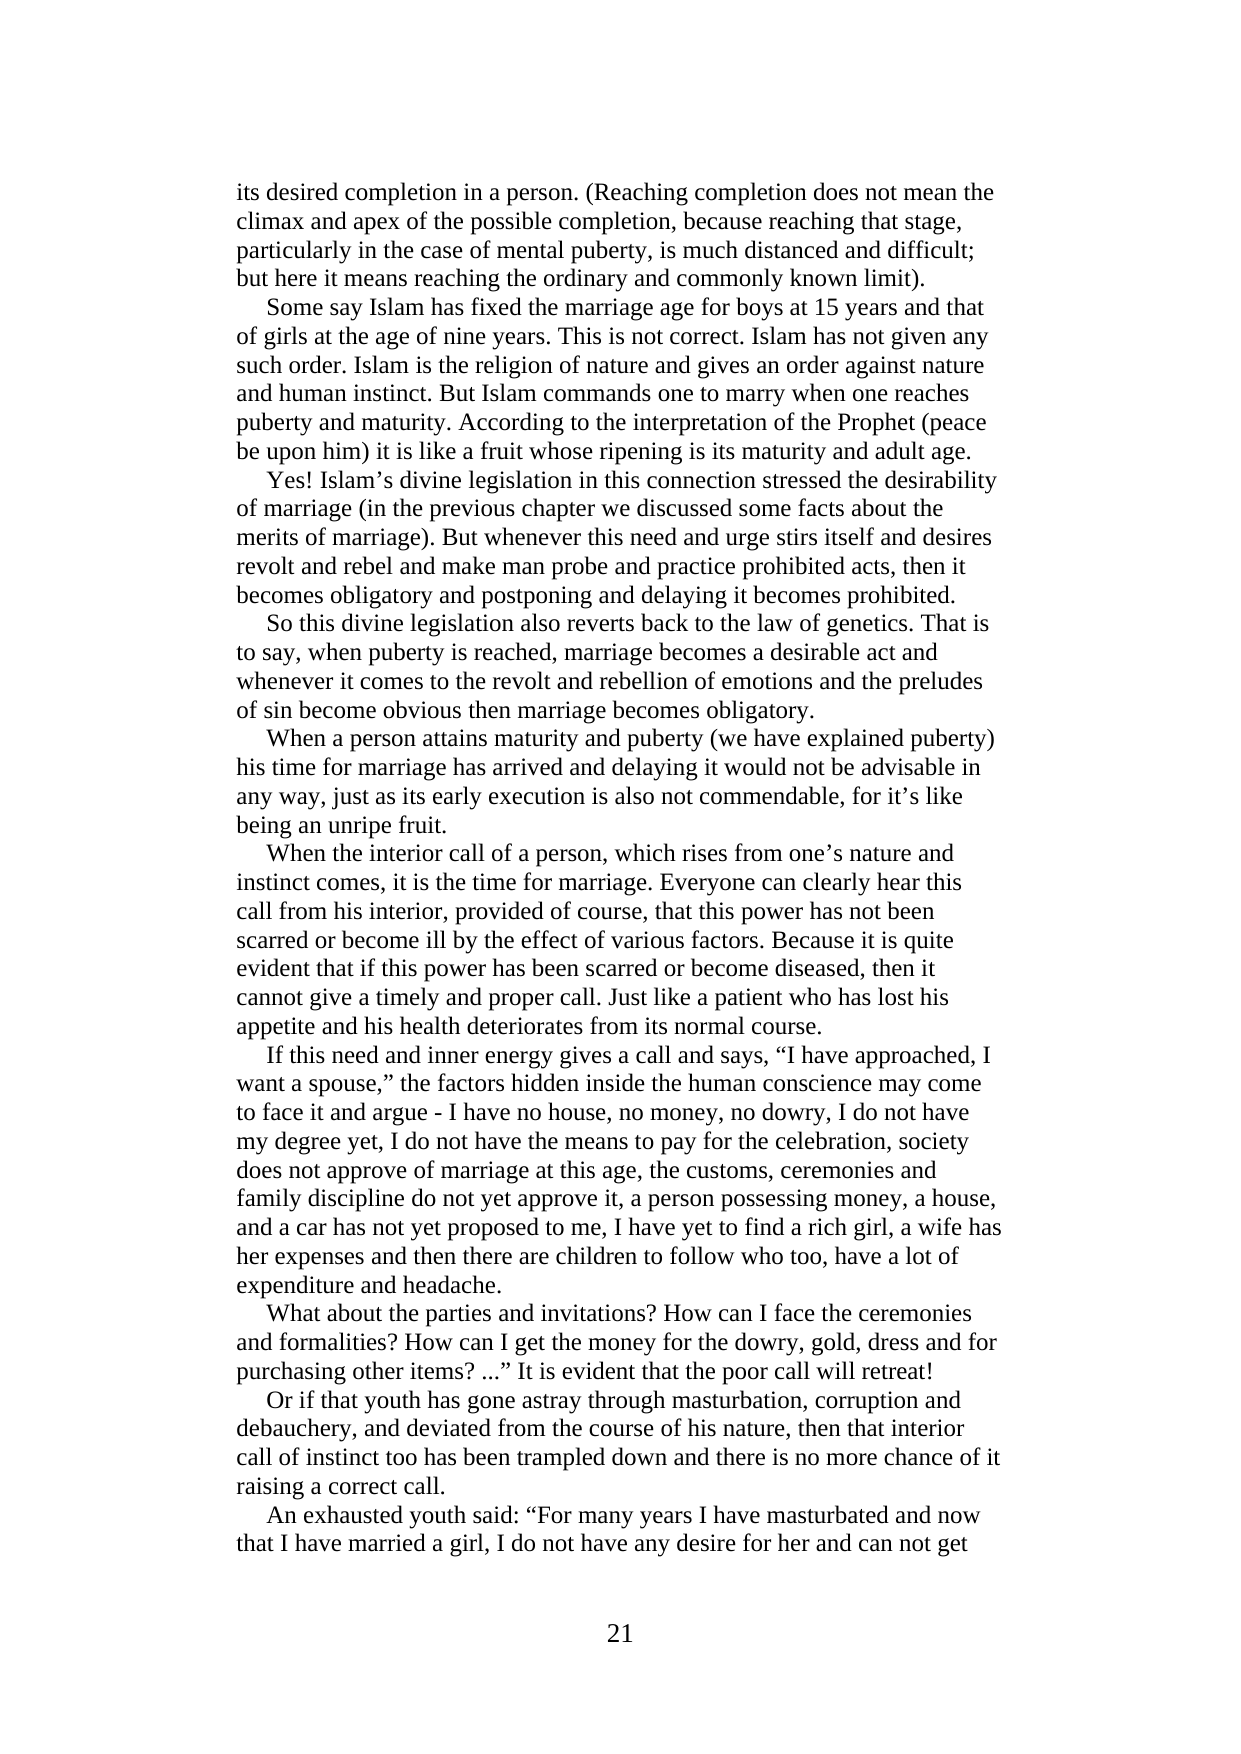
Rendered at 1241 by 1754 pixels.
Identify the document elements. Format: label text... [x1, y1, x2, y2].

text Some say Islam has fixed the marriage age for boys at 15 years and that of girls at the age of nine years. This is not correct. Islam has not given any such order. Islam is the religion of nature and gives an order against nature and human instinct. But Islam commands one to marry when one reaches puberty and maturity. According to the interpretation of the Prophet (peace be upon him) it is like a fruit whose ripening is its maturity and adult age. [236, 292, 1004, 465]
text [236, 177, 1004, 292]
text If this need and inner energy gives a call and says, “I have approached, I want a spouse,” the factors hidden inside the human conscience may come to face it and argue - I have no house, no money, no dowry, I do not have my degree yet, I do not have the means to pay for the celebration, society does not approve of marriage at this age, the customs, ceremonies and family discipline do not yet approve it, a person possessing money, a house, and a car has not yet proposed to me, I have yet to find a rich girl, a wife has her expenses and then there are children to follow who too, have a lot of expenditure and headache. [236, 1040, 1004, 1298]
text Yes! Islam’s divine legislation in this connection stressed the desirability of marriage (in the previous chapter we discussed some facts about the merits of marriage). But whenever this need and urge stirs itself and desires revolt and rebel and make man probe and practice prohibited acts, then it becomes obligatory and postponing and delaying it becomes prohibited. [236, 465, 1004, 608]
text When the interior call of a person, which rises from one’s nature and instinct comes, it is the time for marriage. Everyone can clearly hear this call from his interior, provided of course, that this power has not been scarred or become ill by the effect of various factors. Because it is quite evident that if this power has been scarred or become diseased, then it cannot give a timely and proper call. Just like a patient who has lost his appetite and his health deteriorates from its normal course. [236, 838, 1004, 1040]
text When a person attains maturity and puberty (we have explained puberty) his time for marriage has arrived and delaying it would not be advisable in any way, just as its early execution is also not commendable, for it’s like being an unripe fruit. [236, 723, 1004, 838]
text What about the parties and invitations? How can I face the ceremonies and formalities? How can I get the money for the dowry, gold, dress and for purchasing other items? ...” It is evident that the poor call will retreat! [236, 1298, 1004, 1385]
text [236, 1500, 1004, 1557]
text So this divine legislation also reverts back to the law of genetics. That is to say, when puberty is reached, marriage becomes a desirable act and whenever it comes to the revolt and rebellion of emotions and the preludes of sin become obvious then marriage becomes obligatory. [236, 608, 1004, 723]
text Or if that youth has gone astray through masturbation, corruption and debauchery, and deviated from the course of his nature, then that interior call of instinct too has been trampled down and there is no more chance of it raising a correct call. [236, 1385, 1004, 1500]
